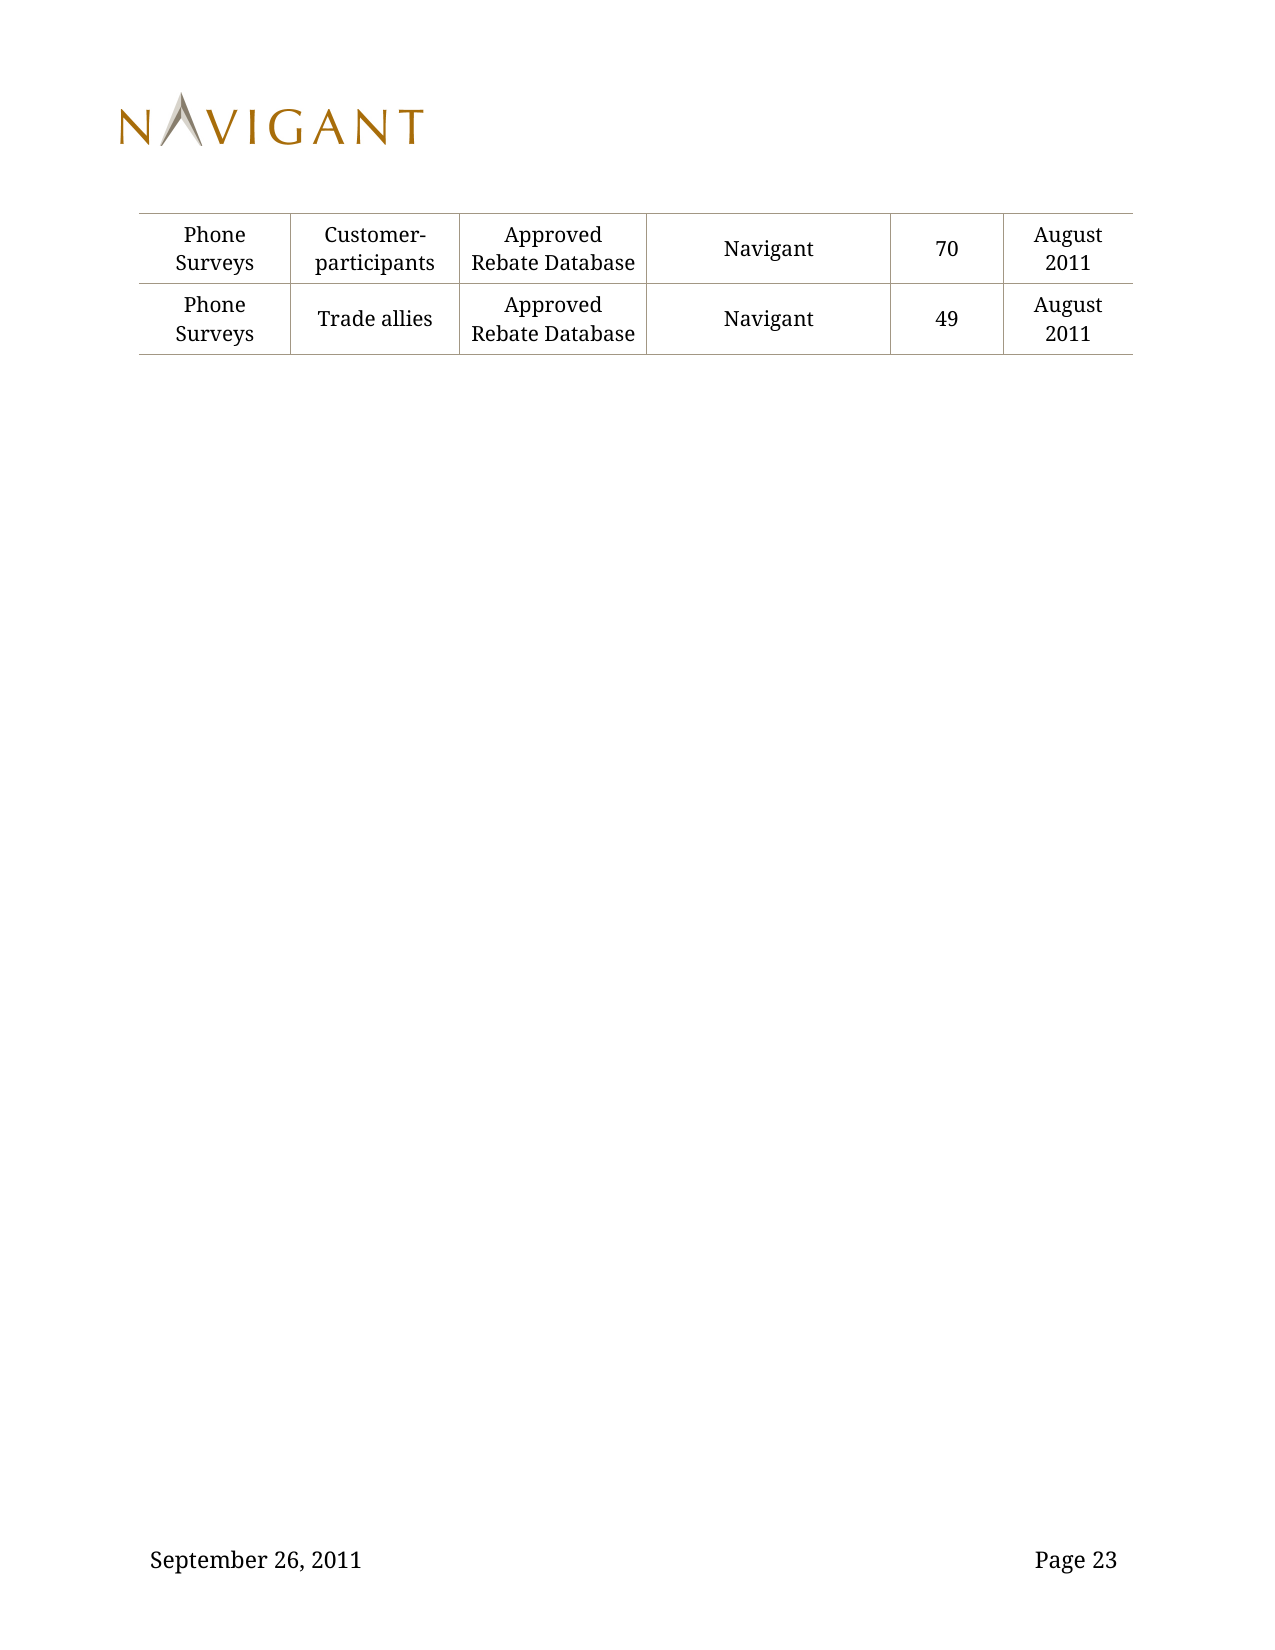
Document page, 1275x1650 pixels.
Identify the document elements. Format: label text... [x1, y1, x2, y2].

table_cell 70 [891, 214, 1003, 283]
table_cell Navigant [647, 284, 890, 353]
table_cell Approved Rebate Database [460, 284, 646, 353]
table_cell August 2011 [1004, 284, 1133, 353]
table_cell Navigant [647, 214, 890, 283]
table_cell 49 [891, 284, 1003, 353]
table_cell Phone Surveys [139, 284, 290, 353]
table_cell Trade allies [291, 284, 459, 353]
picture [120, 92, 424, 146]
table_cell Phone Surveys [139, 214, 290, 283]
table_cell Customer-participants [291, 214, 459, 283]
table_cell Approved Rebate Database [460, 214, 646, 283]
table_cell August 2011 [1004, 214, 1133, 283]
